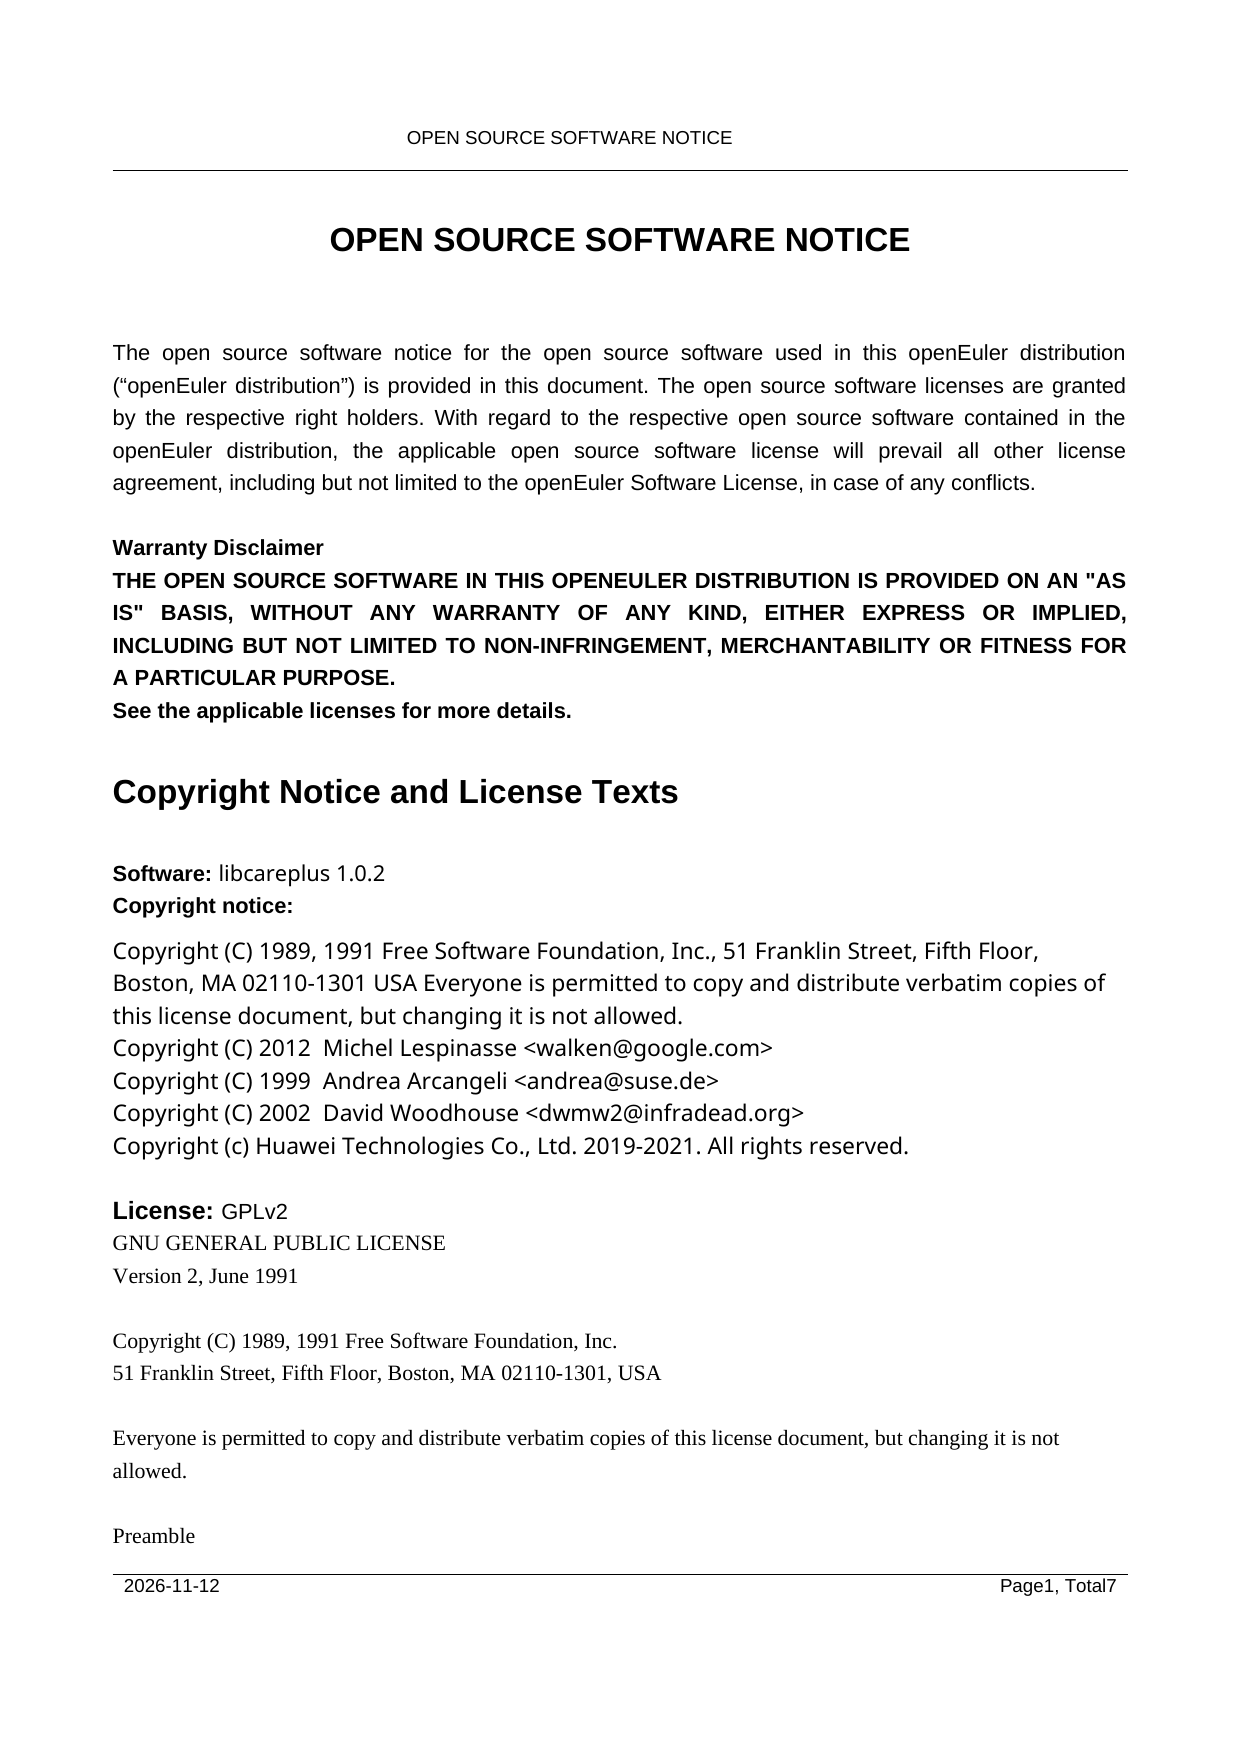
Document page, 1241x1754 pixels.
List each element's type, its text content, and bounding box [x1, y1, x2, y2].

text Copyright Notice and License Texts [112, 759, 1128, 824]
text Copyright (C) 1989, 1991 Free Software Foundation, Inc., 51 Franklin Street, Fifth Floor, Boston, MA 02110-1301 USA Everyone is permitted to copy and distribute verbatim copies of this license document, but changing it is not allowed. Copyright (C) 2012 Michel Lespinasse <walken@google.com> Copyright (C) 1999 Andrea Arcangeli <andrea@suse.de> Copyright (C) 2002 David Woodhouse <dwmw2@infradead.org> Copyright (c) Huawei Technologies Co., Ltd. 2019-2021. All rights reserved. [112, 934, 1128, 1194]
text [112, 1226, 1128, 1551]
text The open source software notice for the open source software used in this openEuler distribution (“openEuler distribution”) is provided in this document. The open source software licenses are granted by the respective right holders. With regard to the respective open source software contained in the openEuler distribution, the applicable open source software license will prevail all other license agreement, including but not limited to the openEuler Software License, in case of any conflicts. [112, 336, 1128, 499]
text Warranty Disclaimer [112, 531, 1128, 564]
text License: GPLv2 [112, 1194, 1128, 1226]
text Copyright notice: [112, 889, 1128, 921]
text OPEN SOURCE SOFTWARE NOTICE [112, 206, 1128, 271]
text THE OPEN SOURCE SOFTWARE IN THIS OPENEULER DISTRIBUTION IS PROVIDED ON AN "AS IS" BASIS, WITHOUT ANY WARRANTY OF ANY KIND, EITHER EXPRESS OR IMPLIED, INCLUDING BUT NOT LIMITED TO NON-INFRINGEMENT, MERCHANTABILITY OR FITNESS FOR A PARTICULAR PURPOSE. See the applicable licenses for more details. [112, 564, 1128, 726]
title Software: libcareplus 1.0.2 [112, 856, 1128, 889]
